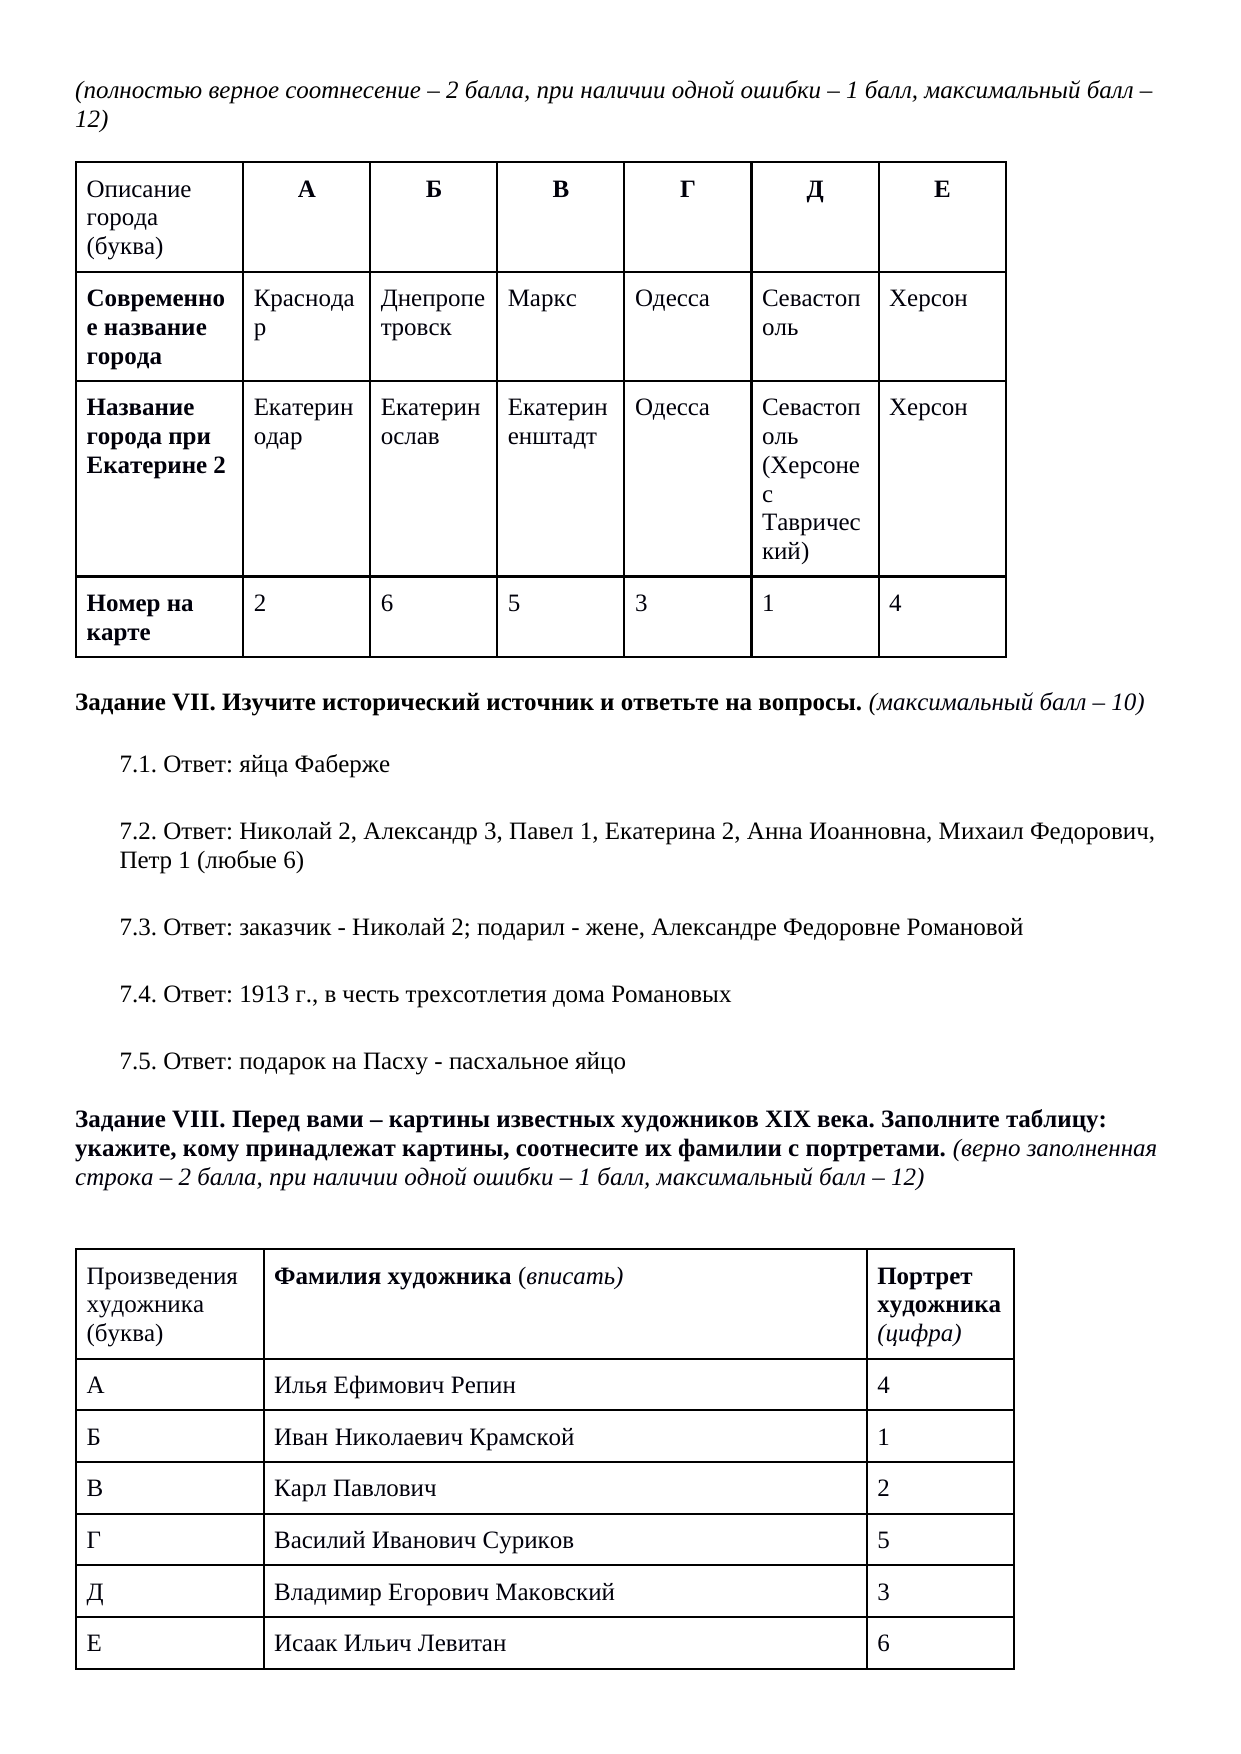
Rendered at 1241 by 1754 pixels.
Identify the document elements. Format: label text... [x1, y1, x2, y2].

text 7.5. Ответ: подарок на Пасху - пасхальное яйцо [119, 1046, 1165, 1075]
text 7.1. Ответ: яйца Фаберже [119, 749, 1165, 778]
text 7.4. Ответ: 1913 г., в честь трехсотлетия дома Романовых [119, 979, 1165, 1008]
text 7.3. Ответ: заказчик - Николай 2; подарил - жене, Александре Федоровне Романовой [119, 912, 1165, 941]
text Задание VII. Изучите исторический источник и ответьте на вопросы. (максимальный балл – 10) [75, 687, 1165, 715]
text Задание VIII. Перед вами – картины известных художников XIX века. Заполните таблицу: укажите, кому принадлежат картины, соотнесите их фамилии с портретами. (верно заполненная строка – 2 балла, при наличии одной ошибки – 1 балл, максимальный балл – 12) [75, 1104, 1165, 1191]
text 7.2. Ответ: Николай 2, Александр 3, Павел 1, Екатерина 2, Анна Иоанновна, Михаил Федорович, Петр 1 (любые 6) [119, 816, 1165, 873]
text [75, 75, 1165, 132]
